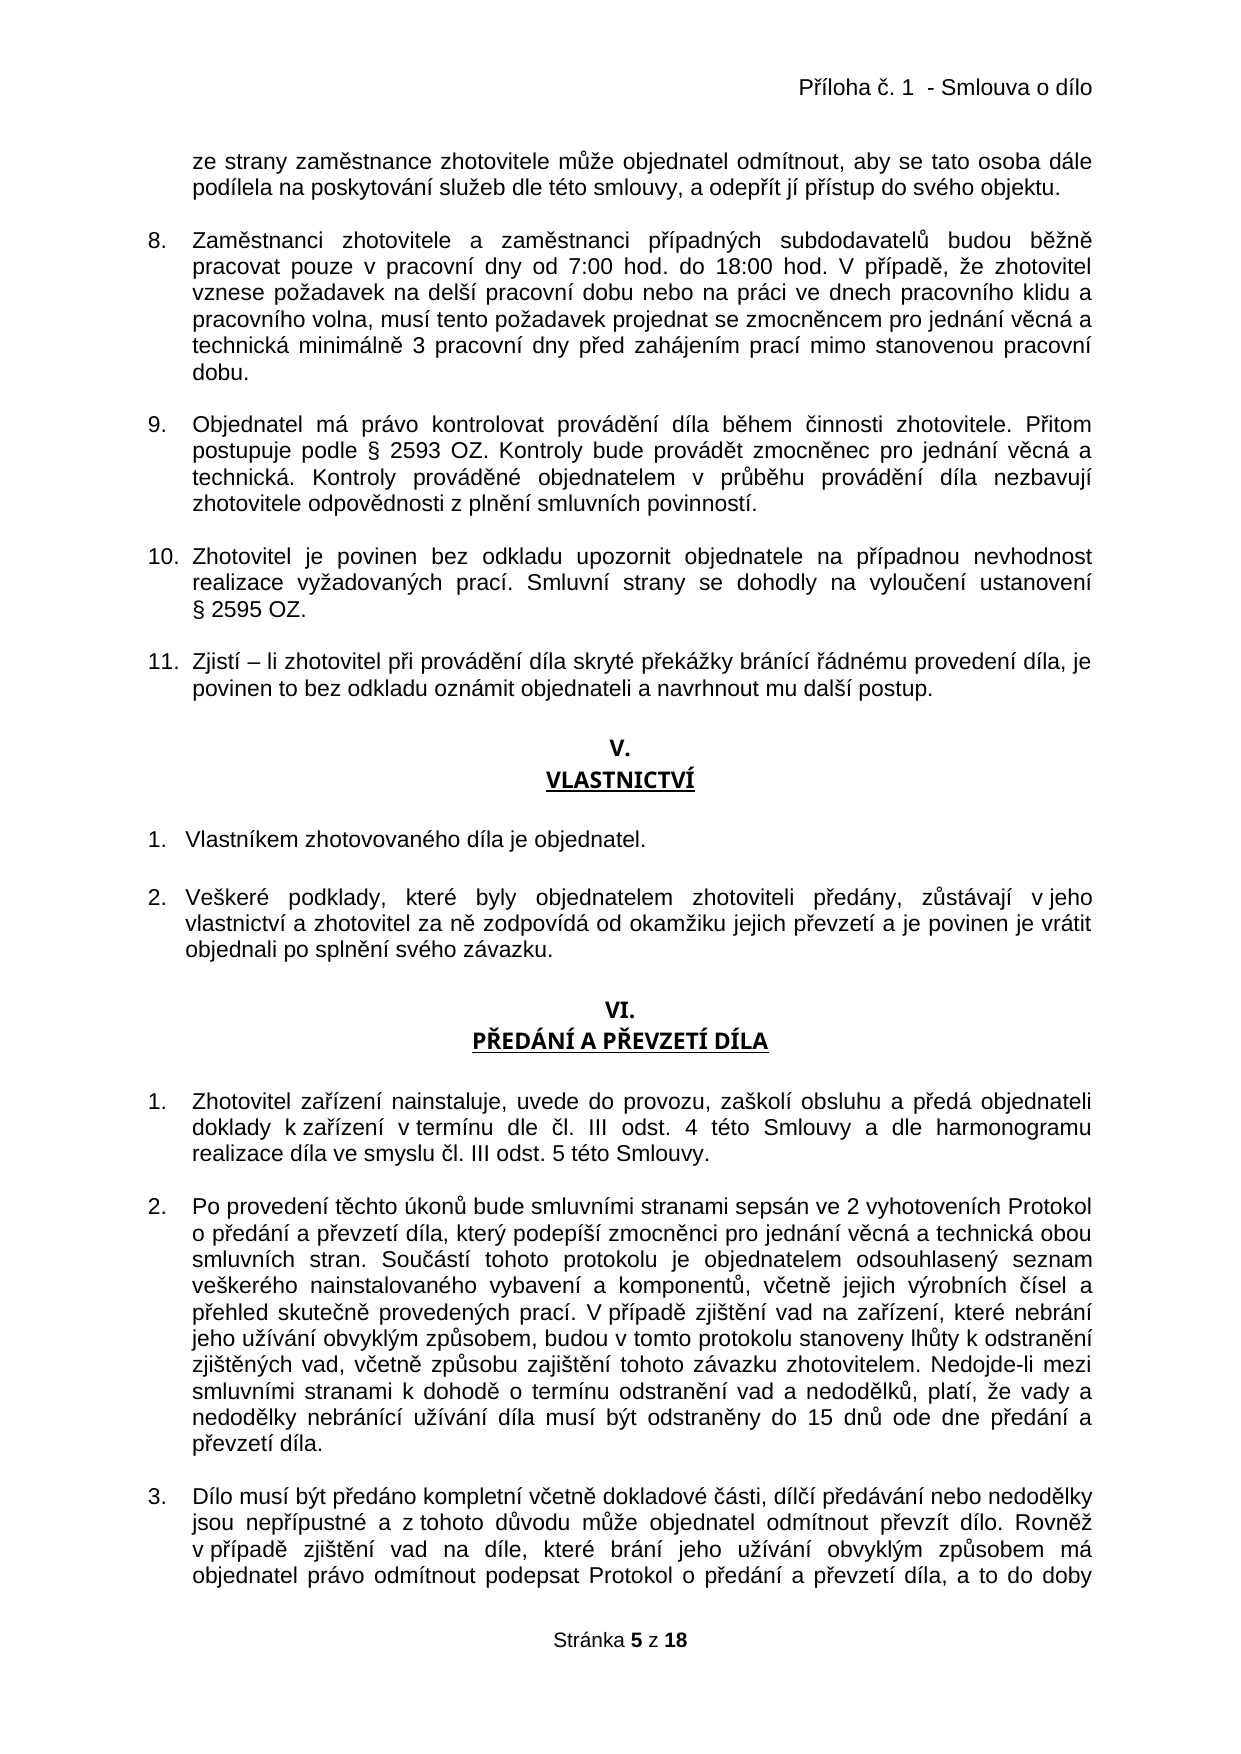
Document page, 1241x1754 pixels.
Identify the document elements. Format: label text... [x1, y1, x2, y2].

list Zhotovitel je povinen bez odkladu upozornit objednatele na případnou nevhodnost realizace vyžadovaných prací. Smluvní strany se dohodly na vyloučení ustanovení § 2595 OZ. [148, 543, 1093, 622]
list Po provedení těchto úkonů bude smluvními stranami sepsán ve 2 vyhotoveních Protokol o předání a převzetí díla, který podepíší zmocněnci pro jednání věcná a technická obou smluvních stran. Součástí tohoto protokolu je objednatelem odsouhlasený seznam veškerého nainstalovaného vybavení a komponentů, včetně jejich výrobních čísel a přehled skutečně provedených prací. V případě zjištění vad na zařízení, které nebrání jeho užívání obvyklým způsobem, budou v tomto protokolu stanoveny lhůty k odstranění zjištěných vad, včetně způsobu zajištění tohoto závazku zhotovitelem. Nedojde-li mezi smluvními stranami k dohodě o termínu odstranění vad a nedodělků, platí, že vady a nedodělky nebránící užívání díla musí být odstraněny do 15 dnů ode dne předání a převzetí díla. [148, 1193, 1093, 1457]
list Vlastníkem zhotovovaného díla je objednatel. [148, 826, 1093, 852]
list Objednatel má právo kontrolovat provádění díla během činnosti zhotovitele. Přitom postupuje podle § 2593 OZ. Kontroly bude provádět zmocněnec pro jednání věcná a technická. Kontroly prováděné objednatelem v průběhu provádění díla nezbavují zhotovitele odpovědnosti z plnění smluvních povinností. [148, 411, 1093, 517]
text V. [148, 732, 1093, 763]
list Zjistí – li zhotovitel při provádění díla skryté překážky bránící řádnému provedení díla, je povinen to bez odkladu oznámit objednateli a navrhnout mu další postup. [148, 648, 1093, 701]
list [148, 1483, 1093, 1588]
text VI. [148, 994, 1093, 1025]
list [148, 148, 1093, 200]
text VLASTNICTVÍ [148, 763, 1093, 795]
list Zhotovitel zařízení nainstaluje, uvede do provozu, zaškolí obsluhu a předá objednateli doklady k zařízení v termínu dle čl. III odst. 4 této Smlouvy a dle harmonogramu realizace díla ve smyslu čl. III odst. 5 této Smlouvy. [148, 1088, 1093, 1167]
list Zaměstnanci zhotovitele a zaměstnanci případných subdodavatelů budou běžně pracovat pouze v pracovní dny od 7:00 hod. do 18:00 hod. V případě, že zhotovitel vznese požadavek na delší pracovní dobu nebo na práci ve dnech pracovního klidu a pracovního volna, musí tento požadavek projednat se zmocněncem pro jednání věcná a technická minimálně 3 pracovní dny před zahájením prací mimo stanovenou pracovní dobu. [148, 227, 1093, 385]
text PŘEDÁNÍ A PŘEVZETÍ DÍLA [148, 1025, 1093, 1056]
list Veškeré podklady, které byly objednatelem zhotoviteli předány, zůstávají v jeho vlastnictví a zhotovitel za ně zodpovídá od okamžiku jejich převzetí a je povinen je vrátit objednali po splnění svého závazku. [148, 884, 1093, 963]
